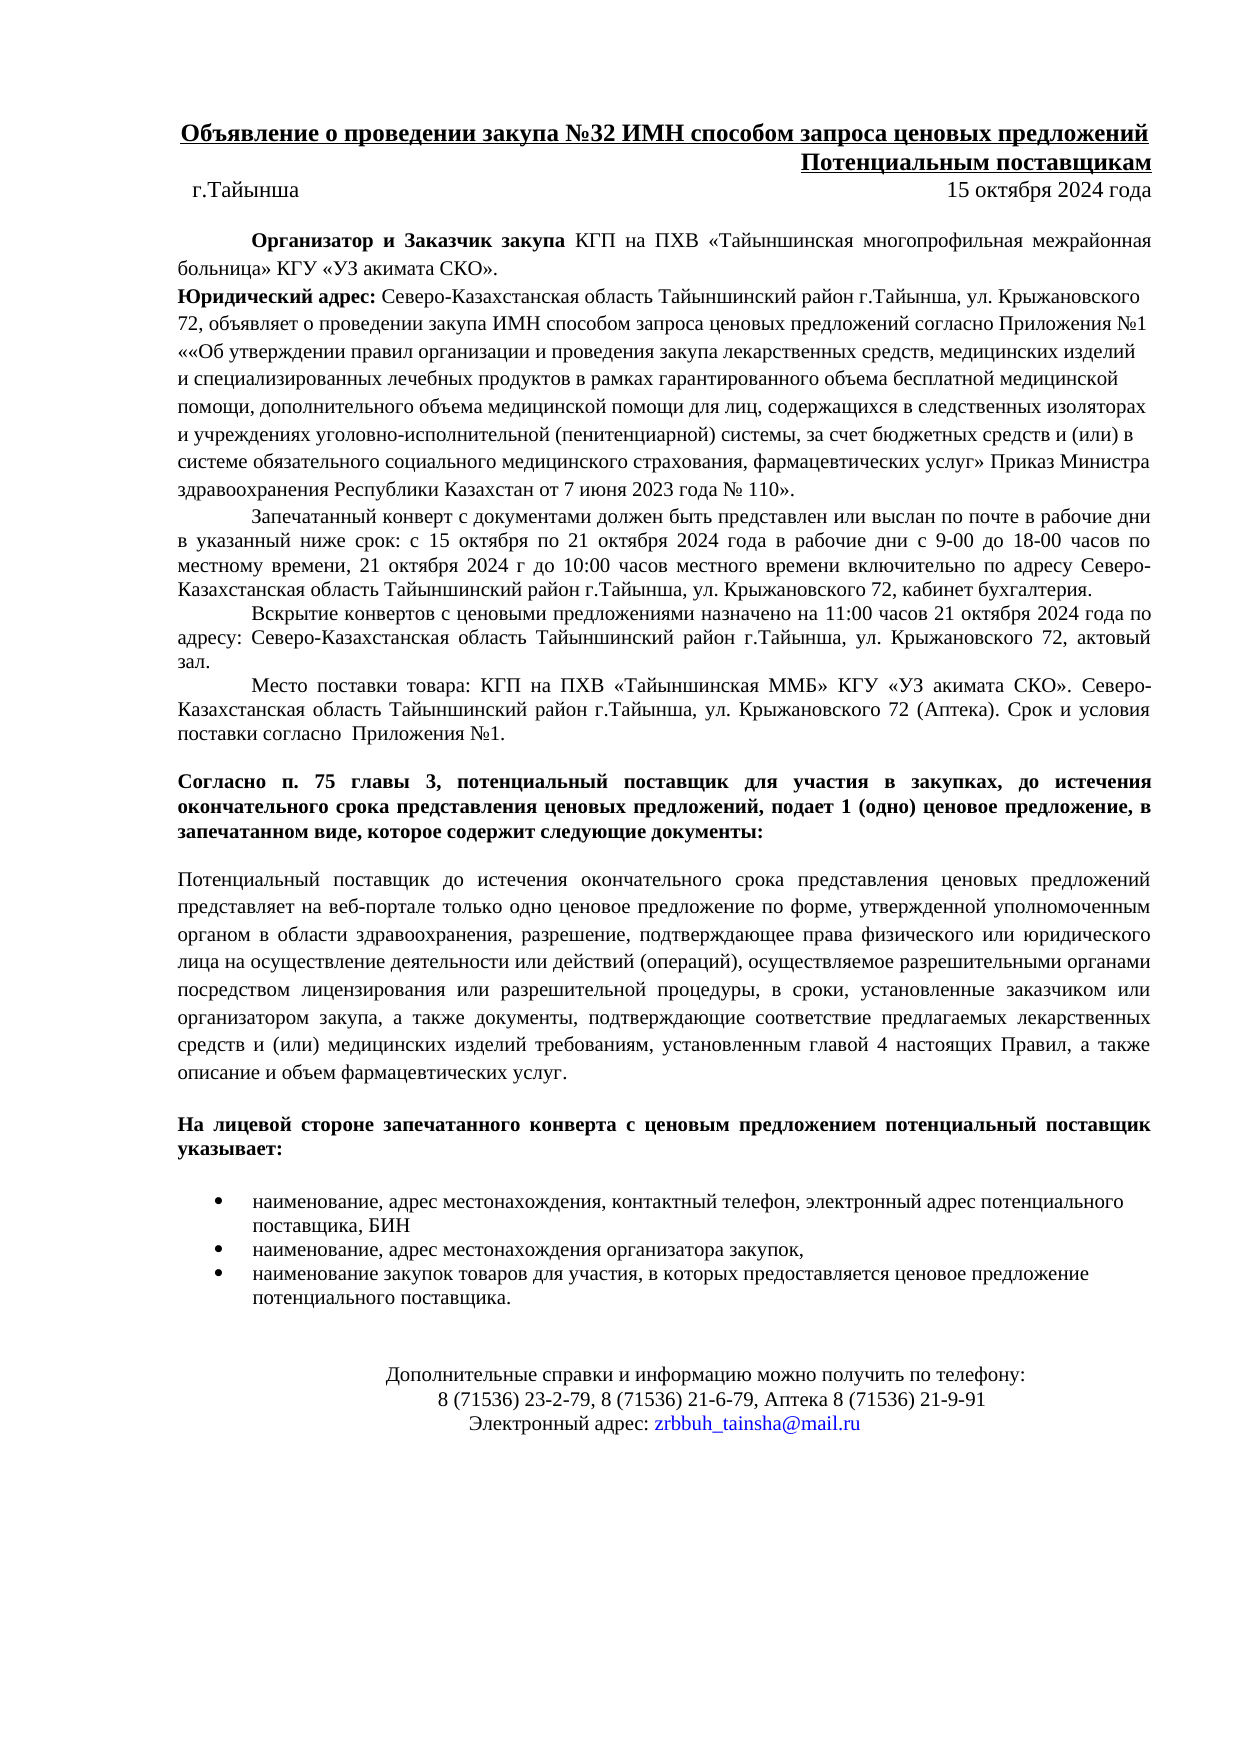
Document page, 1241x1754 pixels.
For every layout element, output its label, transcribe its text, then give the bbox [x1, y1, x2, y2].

text Запечатанный конверт с документами должен быть представлен или выслан по почте в рабочие дни в указанный ниже срок: с 15 октября по 21 октября 2024 года в рабочие дни с 9-00 до 18-00 часов по местному времени, 21 октября 2024 г до 10:00 часов местного времени включительно по адресу Северо-Казахстанская область Тайыншинский район г.Тайынша, ул. Крыжановского 72, кабинет бухгалтерия. [177, 504, 1152, 601]
text На лицевой стороне запечатанного конверта с ценовым предложением потенциальный поставщик указывает: [177, 1112, 1152, 1160]
text Дополнительные справки и информацию можно получить по телефону: [177, 1362, 1152, 1386]
list наименование закупок товаров для участия, в которых предоставляется ценовое предложение потенциального поставщика. [215, 1261, 1152, 1309]
list наименование, адрес местонахождения, контактный телефон, электронный адрес потенциального поставщика, БИН [215, 1189, 1152, 1237]
text Организатор и Заказчик закупа КГП на ПХВ «Тайыншинская многопрофильная межрайонная больница» КГУ «УЗ акимата СКО». [177, 228, 1152, 280]
text Согласно п. 75 главы 3, потенциальный поставщик для участия в закупках, до истечения окончательного срока представления ценовых предложений, подает 1 (одно) ценовое предложение, в запечатанном виде, которое содержит следующие документы: [177, 769, 1152, 843]
list наименование, адрес местонахождения организатора закупок, [215, 1237, 1152, 1261]
text г.Тайынша 15 октября 2024 года [177, 176, 1152, 202]
text Вскрытие конвертов с ценовыми предложениями назначено на 11:00 часов 21 октября 2024 года по адресу: Северо-Казахстанская область Тайыншинский район г.Тайынша, ул. Крыжановского 72, актовый зал. [177, 601, 1152, 673]
text Юридический адрес: Северо-Казахстанская область Тайыншинский район г.Тайынша, ул. Крыжановского 72, объявляет о проведении закупа ИМН способом запроса ценовых предложений согласно Приложения №1 ««Об утверждении правил организации и проведения закупа лекарственных средств, медицинских изделий и специализированных лечебных продуктов в рамках гарантированного объема бесплатной медицинской помощи, дополнительного объема медицинской помощи для лиц, содержащихся в следственных изоляторах и учреждениях уголовно-исполнительной (пенитенциарной) системы, за счет бюджетных средств и (или) в системе обязательного социального медицинского страхования, фармацевтических услуг» Приказ Министра здравоохранения Республики Казахстан от 7 июня 2023 года № 110». [177, 283, 1152, 501]
text Потенциальный поставщик до истечения окончательного срока представления ценовых предложений представляет на веб-портале только одно ценовое предложение по форме, утвержденной уполномоченным органом в области здравоохранения, разрешение, подтверждающее права физического или юридического лица на осуществление деятельности или действий (операций), осуществляемое разрешительными органами посредством лицензирования или разрешительной процедуры, в сроки, установленные заказчиком или организатором закупа, а также документы, подтверждающие соответствие предлагаемых лекарственных средств и (или) медицинских изделий требованиям, установленным главой 4 настоящих Правил, а также описание и объем фармацевтических услуг. [177, 867, 1152, 1084]
text 8 (71536) 23-2-79, 8 (71536) 21-6-79, Аптека 8 (71536) 21-9-91 [177, 1386, 1152, 1411]
text Электронный адрес: zrbbuh_tainsha@mail.ru [177, 1411, 1152, 1434]
text Объявление о проведении закупа №32 ИМН способом запроса ценовых предложений [177, 118, 1152, 147]
text Потенциальным поставщикам [177, 147, 1152, 176]
text Место поставки товара: КГП на ПХВ «Тайыншинская ММБ» КГУ «УЗ акимата СКО». Северо-Казахстанская область Тайыншинский район г.Тайынша, ул. Крыжановского 72 (Аптека). Срок и условия поставки согласно Приложения №1. [177, 673, 1152, 745]
